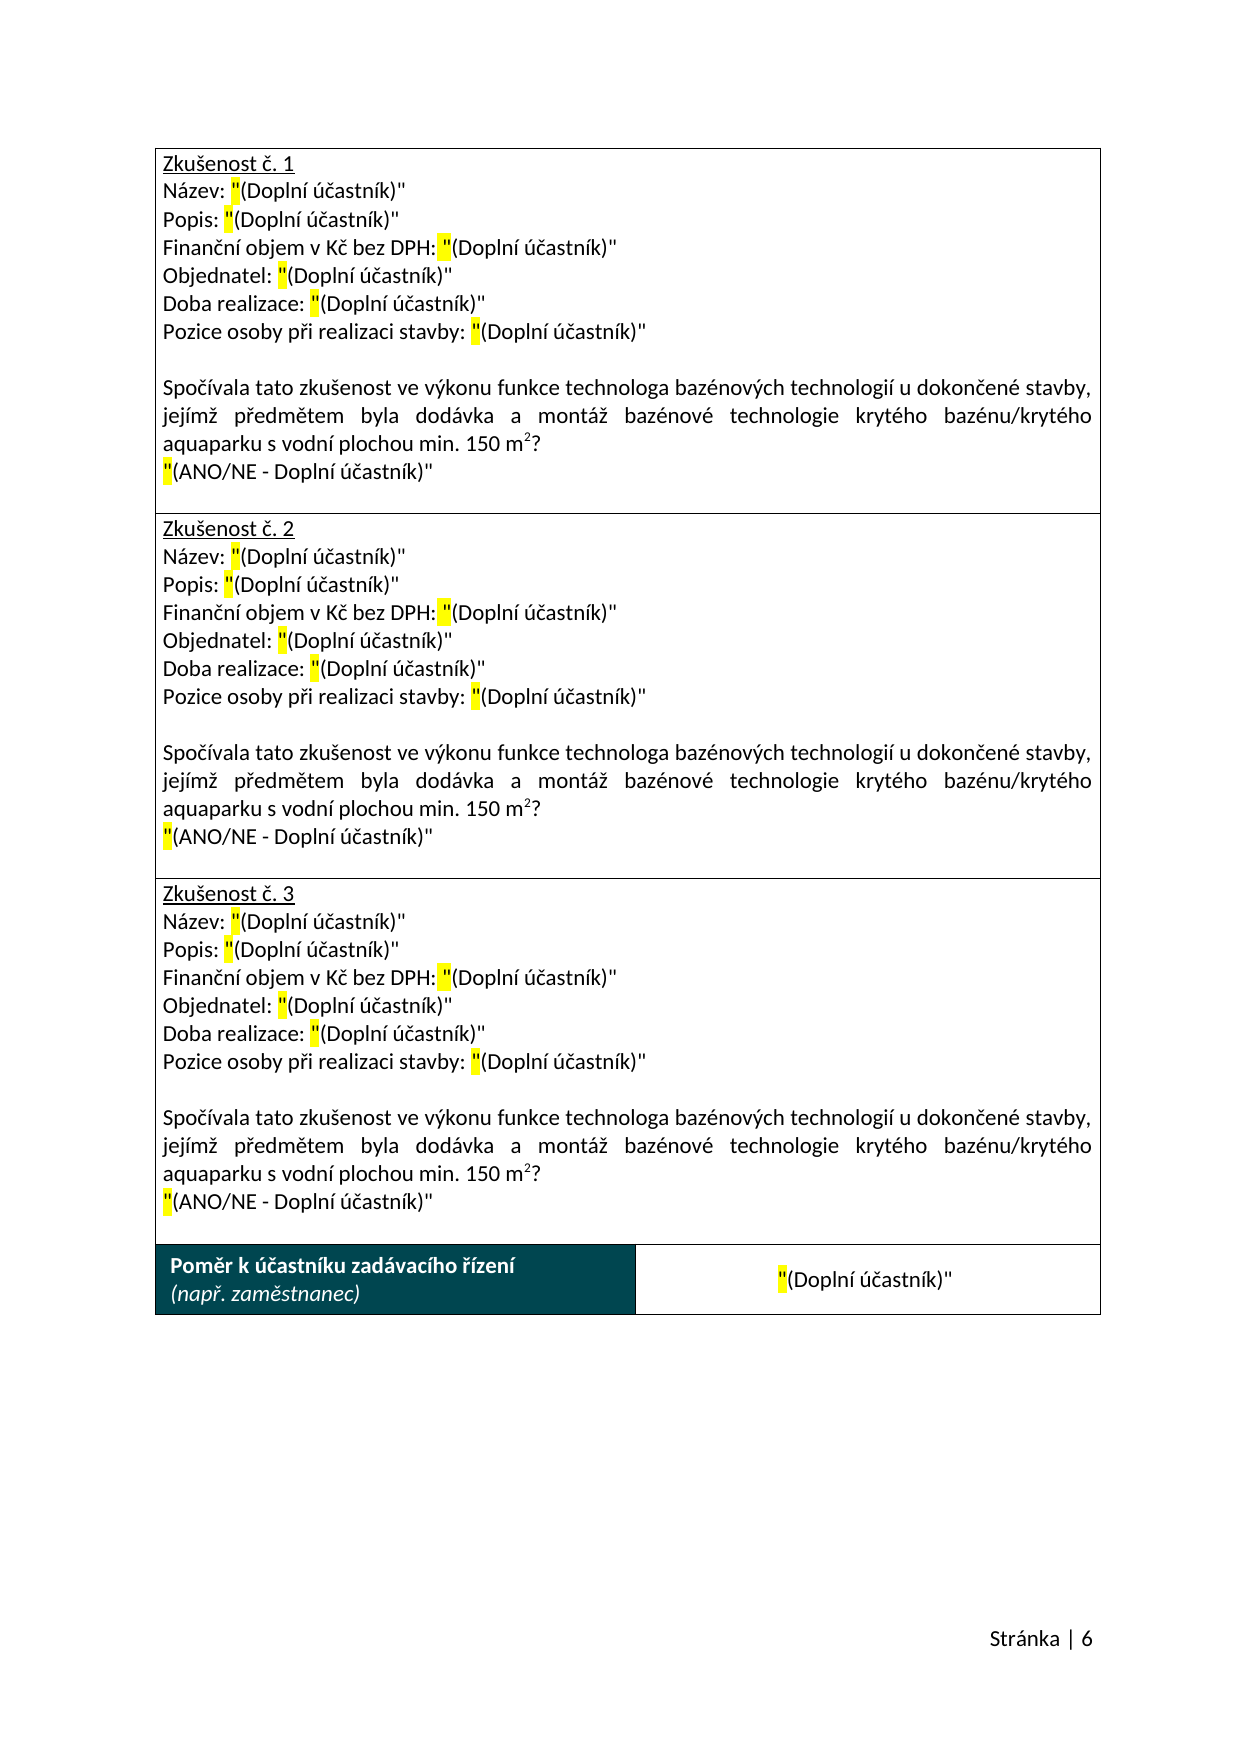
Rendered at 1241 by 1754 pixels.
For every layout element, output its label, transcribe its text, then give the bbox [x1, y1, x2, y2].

table_cell Zkušenost č. 2 Název: Popis: Finanční objem v Kč bez DPH: Objednatel: Doba realizace: Pozice osoby při realizaci stavby: Spočívala tato zkušenost ve výkonu funkce technologa bazénových technologií u dokončené stavby, jejímž předmětem byla dodávka a montáž bazénové technologie krytého bazénu/krytého aquaparku s vodní plochou min. 150 m2? [156, 514, 1100, 878]
table_cell Zkušenost č. 3 Název: Popis: Finanční objem v Kč bez DPH: Objednatel: Doba realizace: Pozice osoby při realizaci stavby: Spočívala tato zkušenost ve výkonu funkce technologa bazénových technologií u dokončené stavby, jejímž předmětem byla dodávka a montáž bazénové technologie krytého bazénu/krytého aquaparku s vodní plochou min. 150 m2? [156, 879, 1100, 1243]
table_cell Zkušenost č. 1 Název: Popis: Finanční objem v Kč bez DPH: Objednatel: Doba realizace: Pozice osoby při realizaci stavby: Spočívala tato zkušenost ve výkonu funkce technologa bazénových technologií u dokončené stavby, jejímž předmětem byla dodávka a montáž bazénové technologie krytého bazénu/krytého aquaparku s vodní plochou min. 150 m2? [156, 149, 1100, 513]
table_cell [636, 1245, 1100, 1314]
table_cell Poměr k účastníku zadávacího řízení (např. zaměstnanec) [156, 1245, 635, 1314]
